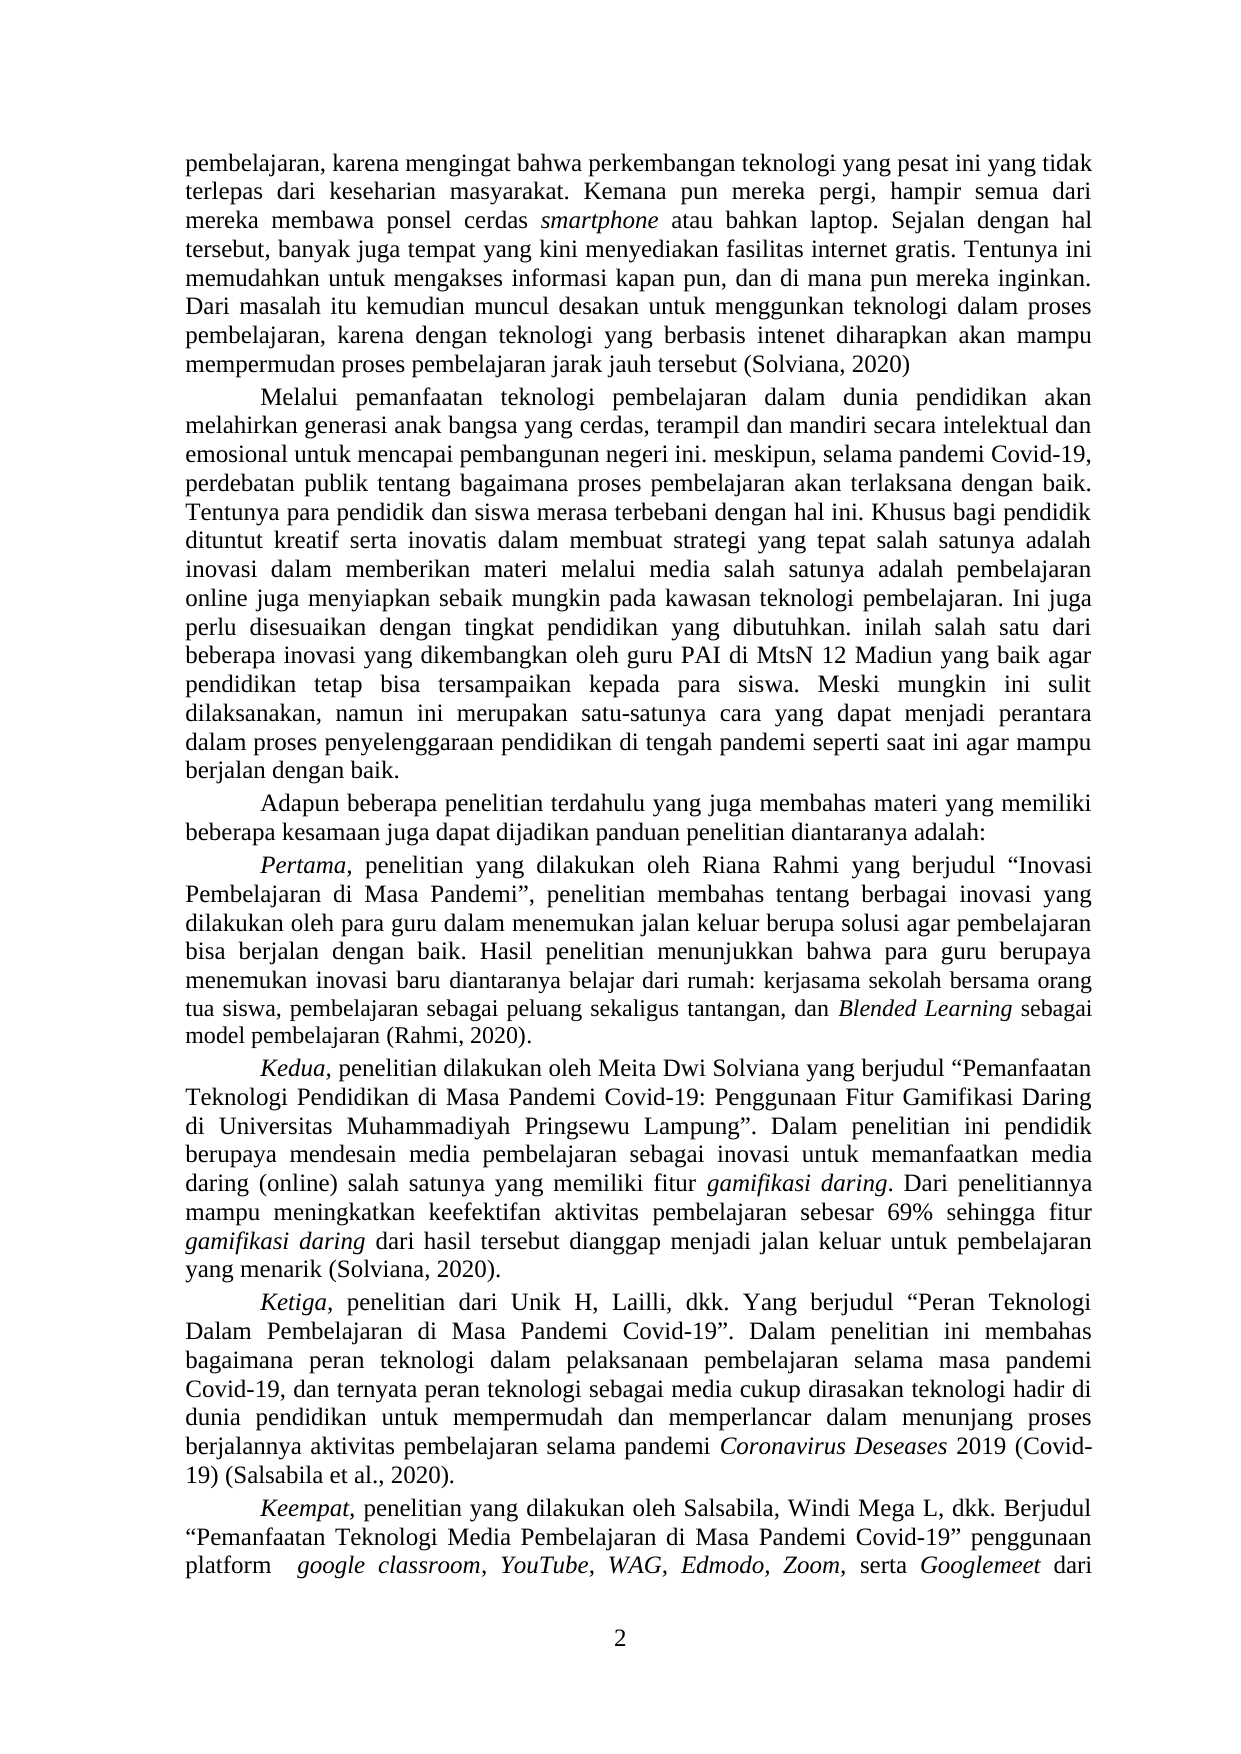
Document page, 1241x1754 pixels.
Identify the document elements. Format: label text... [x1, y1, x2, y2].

text Kedua, penelitian dilakukan oleh Meita Dwi Solviana yang berjudul “Pemanfaatan Teknologi Pendidikan di Masa Pandemi Covid-19: Penggunaan Fitur Gamifikasi Daring di Universitas Muhammadiyah Pringsewu Lampung”. Dalam penelitian ini pendidik berupaya mendesain media pembelajaran sebagai inovasi untuk memanfaatkan media daring (online) salah satunya yang memiliki fitur gamifikasi daring. Dari penelitiannya mampu meningkatkan keefektifan aktivitas pembelajaran sebesar 69% sehingga fitur gamifikasi daring dari hasil tersebut dianggap menjadi jalan keluar untuk pembelajaran yang menarik (Solviana, 2020). [185, 1053, 1092, 1283]
text Pertama, penelitian yang dilakukan oleh Riana Rahmi yang berjudul “Inovasi Pembelajaran di Masa Pandemi”, penelitian membahas tentang berbagai inovasi yang dilakukan oleh para guru dalam menemukan jalan keluar berupa solusi agar pembelajaran bisa berjalan dengan baik. Hasil penelitian menunjukkan bahwa para guru berupaya menemukan inovasi baru diantaranya belajar dari rumah: kerjasama sekolah bersama orang tua siswa, pembelajaran sebagai peluang sekaligus tantangan, dan Blended Learning sebagai model pembelajaran (Rahmi, 2020). [185, 850, 1092, 1049]
text Ketiga, penelitian dari Unik H, Lailli, dkk. Yang berjudul “Peran Teknologi Dalam Pembelajaran di Masa Pandemi Covid-19”. Dalam penelitian ini membahas bagaimana peran teknologi dalam pelaksanaan pembelajaran selama masa pandemi Covid-19, dan ternyata peran teknologi sebagai media cukup dirasakan teknologi hadir di dunia pendidikan untuk mempermudah dan memperlancar dalam menunjang proses berjalannya aktivitas pembelajaran selama pandemi Coronavirus Deseases 2019 (Covid-19) (Salsabila et al., 2020). [185, 1287, 1092, 1489]
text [185, 148, 1092, 378]
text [185, 1493, 1092, 1579]
text Adapun beberapa penelitian terdahulu yang juga membahas materi yang memiliki beberapa kesamaan juga dapat dijadikan panduan penelitian diantaranya adalah: [185, 788, 1092, 846]
text Melalui pemanfaatan teknologi pembelajaran dalam dunia pendidikan akan melahirkan generasi anak bangsa yang cerdas, terampil dan mandiri secara intelektual dan emosional untuk mencapai pembangunan negeri ini. meskipun, selama pandemi Covid-19, perdebatan publik tentang bagaimana proses pembelajaran akan terlaksana dengan baik. Tentunya para pendidik dan siswa merasa terbebani dengan hal ini. Khusus bagi pendidik dituntut kreatif serta inovatis dalam membuat strategi yang tepat salah satunya adalah inovasi dalam memberikan materi melalui media salah satunya adalah pembelajaran online juga menyiapkan sebaik mungkin pada kawasan teknologi pembelajaran. Ini juga perlu disesuaikan dengan tingkat pendidikan yang dibutuhkan. inilah salah satu dari beberapa inovasi yang dikembangkan oleh guru PAI di MtsN 12 Madiun yang baik agar pendidikan tetap bisa tersampaikan kepada para siswa. Meski mungkin ini sulit dilaksanakan, namun ini merupakan satu-satunya cara yang dapat menjadi perantara dalam proses penyelenggaraan pendidikan di tengah pandemi seperti saat ini agar mampu berjalan dengan baik. [185, 382, 1092, 784]
